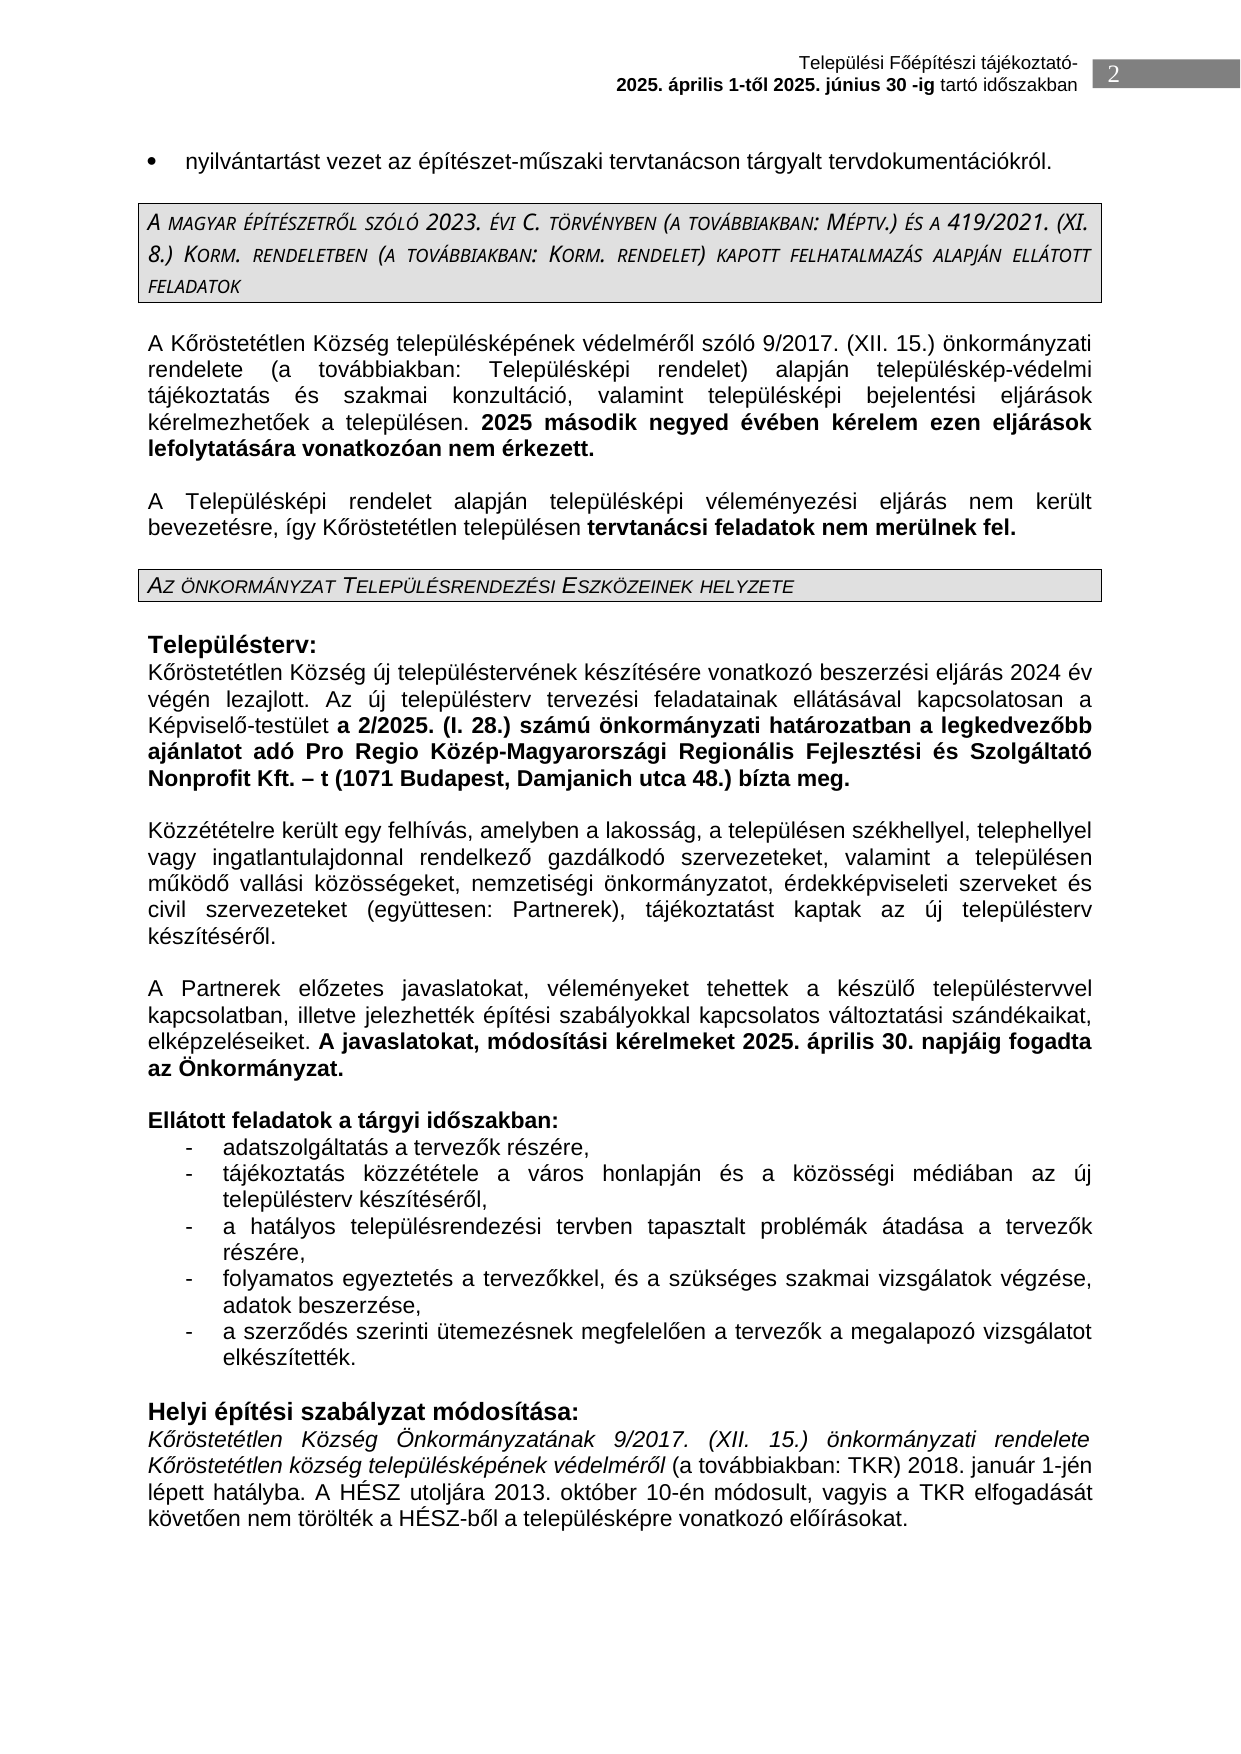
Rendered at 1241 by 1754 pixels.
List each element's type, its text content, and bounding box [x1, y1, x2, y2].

text A magyar építészetről szóló 2023. évi C. törvényben (a továbbiakban: Méptv.) és a 419/2021. (XI. 8.) Korm. rendeletben (a továbbiakban: Korm. rendelet) kapott felhatalmazás alapján ellátott feladatok [139, 204, 1101, 302]
text Az önkormányzat Településrendezési Eszközeinek helyzete [139, 570, 1101, 601]
list adatszolgáltatás a tervezők részére, [185, 1133, 1093, 1160]
text A Kőröstetétlen Község településképének védelméről szóló 9/2017. (XII. 15.) önkormányzati rendelete (a továbbiakban: Településképi rendelet) alapján településkép-védelmi tájékoztatás és szakmai konzultáció, valamint településképi bejelentési eljárások kérelmezhetőek a településen. 2025 második negyed évében kérelem ezen eljárások lefolytatására vonatkozóan nem érkezett. [148, 329, 1093, 461]
text Kőröstetétlen Község Önkormányzatának 9/2017. (XII. 15.) önkormányzati rendelete Kőröstetétlen község településképének védelméről (a továbbiakban: TKR) 2018. január 1-jén lépett hatályba. A HÉSZ utoljára 2013. október 10-én módosult, vagyis a TKR elfogadását követően nem törölték a HÉSZ-ből a településképre vonatkozó előírásokat. [148, 1426, 1093, 1531]
list a hatályos településrendezési tervben tapasztalt problémák átadása a tervezők részére, [185, 1213, 1093, 1265]
list nyilvántartást vezet az építészet-műszaki tervtanácson tárgyalt tervdokumentációkról. [148, 148, 1093, 174]
text Ellátott feladatok a tárgyi időszakban: [148, 1107, 1093, 1133]
text A Településképi rendelet alapján településképi véleményezési eljárás nem került bevezetésre, így Kőröstetétlen településen tervtanácsi feladatok nem merülnek fel. [148, 488, 1093, 540]
text Kőröstetétlen Község új településtervének készítésére vonatkozó beszerzési eljárás 2024 év végén lezajlott. Az új településterv tervezési feladatainak ellátásával kapcsolatosan a Képviselő-testület a 2/2025. (I. 28.) számú önkormányzati határozatban a legkedvezőbb ajánlatot adó Pro Regio Közép-Magyarországi Regionális Fejlesztési és Szolgáltató Nonprofit Kft. – t (1071 Budapest, Damjanich utca 48.) bízta meg. [148, 659, 1093, 791]
list tájékoztatás közzététele a város honlapján és a közösségi médiában az új településterv készítéséről, [185, 1160, 1093, 1213]
text Településterv: [148, 630, 1093, 659]
list folyamatos egyeztetés a tervezőkkel, és a szükséges szakmai vizsgálatok végzése, adatok beszerzése, [185, 1265, 1093, 1318]
text Közzétételre került egy felhívás, amelyben a lakosság, a településen székhellyel, telephellyel vagy ingatlantulajdonnal rendelkező gazdálkodó szervezeteket, valamint a településen működő vallási közösségeket, nemzetiségi önkormányzatot, érdekképviseleti szerveket és civil szervezeteket (együttesen: Partnerek), tájékoztatást kaptak az új településterv készítéséről. [148, 817, 1093, 949]
text A Partnerek előzetes javaslatokat, véleményeket tehettek a készülő településtervvel kapcsolatban, illetve jelezhették építési szabályokkal kapcsolatos változtatási szándékaikat, elképzeléseiket. A javaslatokat, módosítási kérelmeket 2025. április 30. napjáig fogadta az Önkormányzat. [148, 975, 1093, 1081]
text Helyi építési szabályzat módosítása: [148, 1397, 1093, 1426]
list a szerződés szerinti ütemezésnek megfelelően a tervezők a megalapozó vizsgálatot elkészítették. [185, 1318, 1093, 1371]
